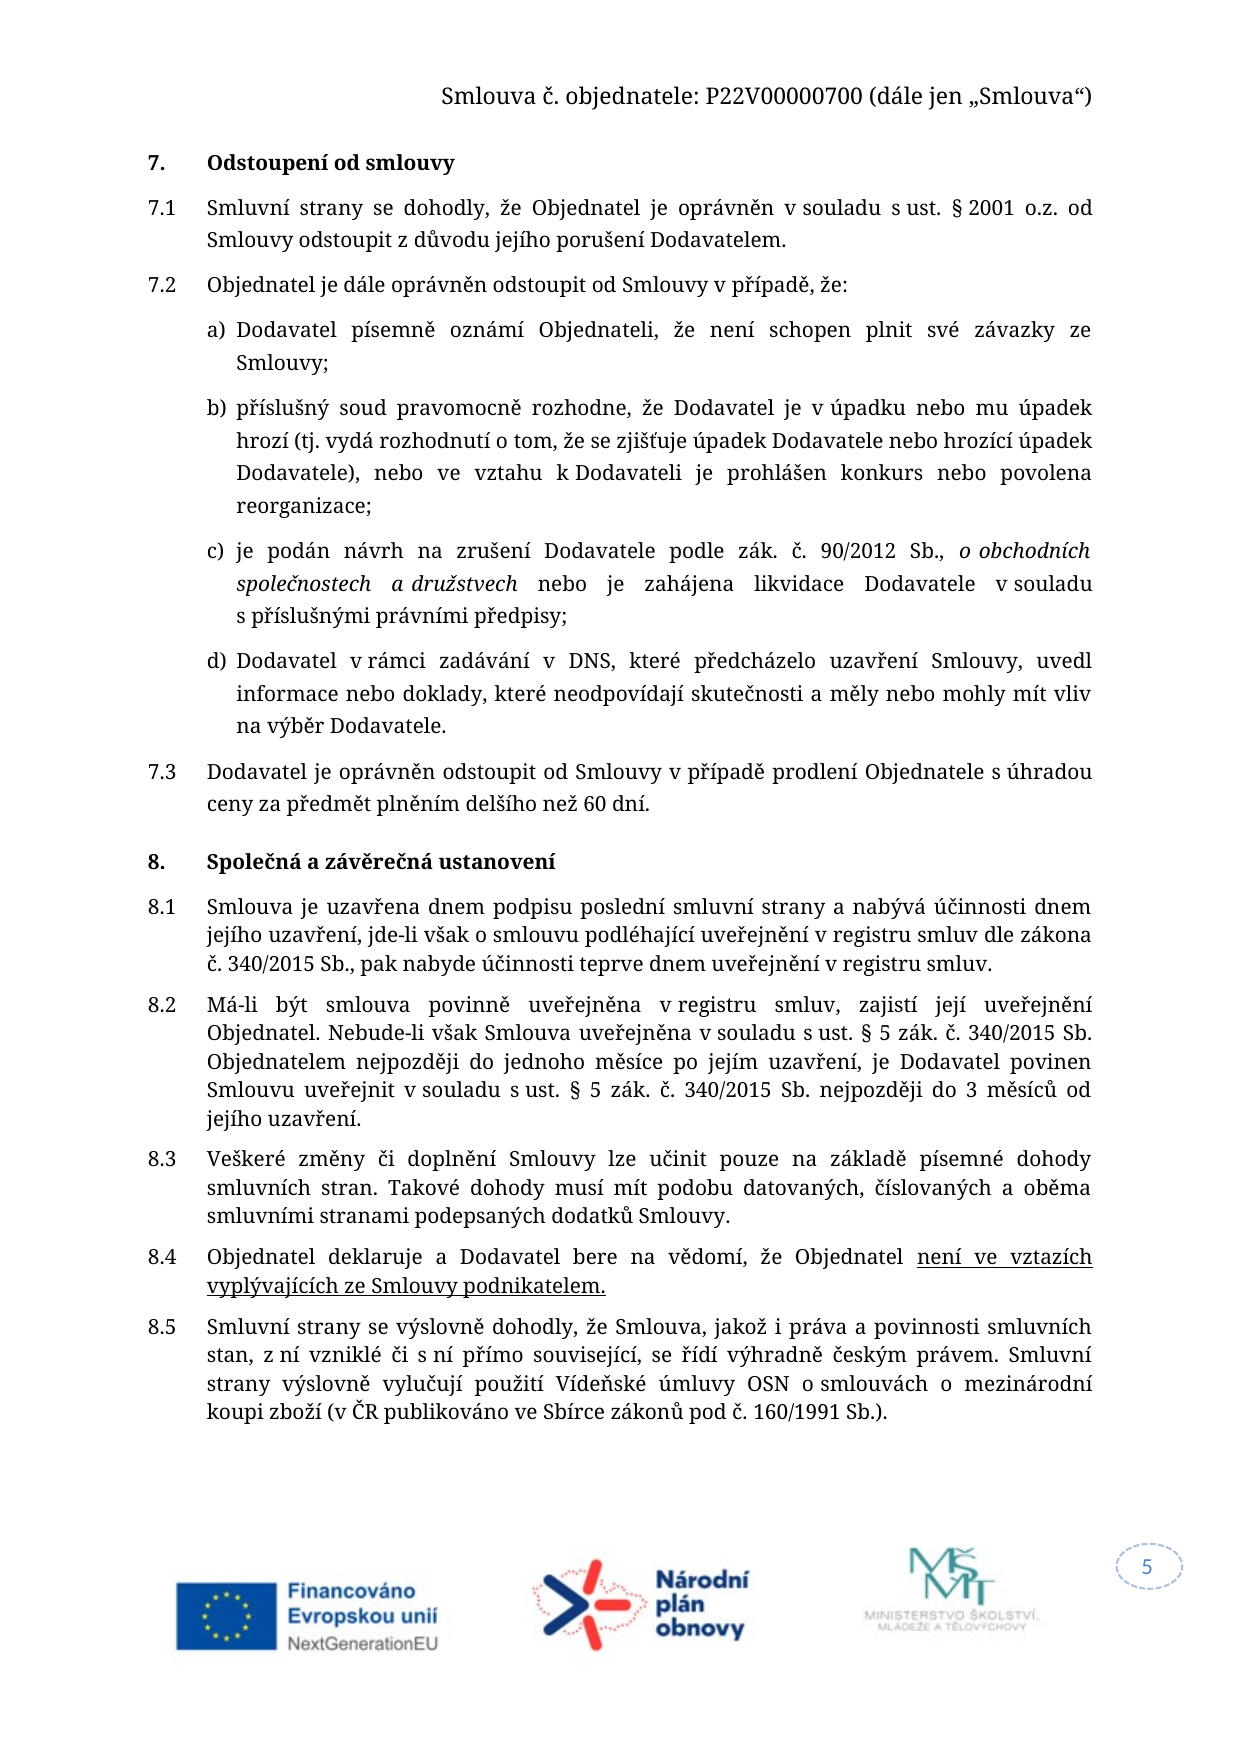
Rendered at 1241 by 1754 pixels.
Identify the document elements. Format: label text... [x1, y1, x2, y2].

list Dodavatel je oprávněn odstoupit od Smlouvy v případě prodlení Objednatele s úhradou ceny za předmět plněním delšího než 60 dní. [148, 757, 1093, 818]
list Smluvní strany se výslovně dohodly, že Smlouva, jakož i práva a povinnosti smluvních stan, z ní vzniklé či s ní přímo související, se řídí výhradně českým právem. Smluvní strany výslovně vylučují použití Vídeňské úmluvy OSN o smlouvách o mezinárodní koupi zboží (v ČR publikováno ve Sbírce zákonů pod č. 160/1991 Sb.). [148, 1312, 1093, 1426]
list Objednatel deklaruje a Dodavatel bere na vědomí, že Objednatel není ve vztazích vyplývajících ze Smlouvy podnikatelem. [148, 1242, 1093, 1299]
list Dodavatel v rámci zadávání v DNS, které předcházelo uzavření Smlouvy, uvedl informace nebo doklady, které neodpovídají skutečnosti a měly nebo mohly mít vliv na výběr Dodavatele. [207, 646, 1093, 740]
list Veškeré změny či doplnění Smlouvy lze učinit pouze na základě písemné dohody smluvních stran. Takové dohody musí mít podobu datovaných, číslovaných a oběma smluvními stranami podepsaných dodatků Smlouvy. [148, 1144, 1093, 1230]
list je podán návrh na zrušení Dodavatele podle zák. č. 90/2012 Sb., o obchodních společnostech a družstvech nebo je zahájena likvidace Dodavatele v souladu s příslušnými právními předpisy; [207, 536, 1093, 630]
picture [147, 1500, 1093, 1678]
list Odstoupení od smlouvy [148, 148, 1093, 176]
list příslušný soud pravomocně rozhodne, že Dodavatel je v úpadku nebo mu úpadek hrozí (tj. vydá rozhodnutí o tom, že se zjišťuje úpadek Dodavatele nebo hrozící úpadek Dodavatele), nebo ve vztahu k Dodavateli je prohlášen konkurs nebo povolena reorganizace; [207, 393, 1093, 519]
list Objednatel je dále oprávněn odstoupit od Smlouvy v případě, že: [148, 270, 1093, 299]
list Má-li být smlouva povinně uveřejněna v registru smluv, zajistí její uveřejnění Objednatel. Nebude-li však Smlouva uveřejněna v souladu s ust. § 5 zák. č. 340/2015 Sb. Objednatelem nejpozději do jednoho měsíce po jejím uzavření, je Dodavatel povinen Smlouvu uveřejnit v souladu s ust. § 5 zák. č. 340/2015 Sb. nejpozději do 3 měsíců od jejího uzavření. [148, 990, 1093, 1132]
list Smlouva je uzavřena dnem podpisu poslední smluvní strany a nabývá účinnosti dnem jejího uzavření, jde-li však o smlouvu podléhající uveřejnění v registru smluv dle zákona č. 340/2015 Sb., pak nabyde účinnosti teprve dnem uveřejnění v registru smluv. [148, 892, 1093, 977]
list Dodavatel písemně oznámí Objednateli, že není schopen plnit své závazky ze Smlouvy; [207, 316, 1093, 377]
list Společná a závěrečná ustanovení [148, 847, 1093, 875]
list Smluvní strany se dohodly, že Objednatel je oprávněn v souladu s ust. § 2001 o.z. od Smlouvy odstoupit z důvodu jejího porušení Dodavatelem. [148, 193, 1093, 254]
